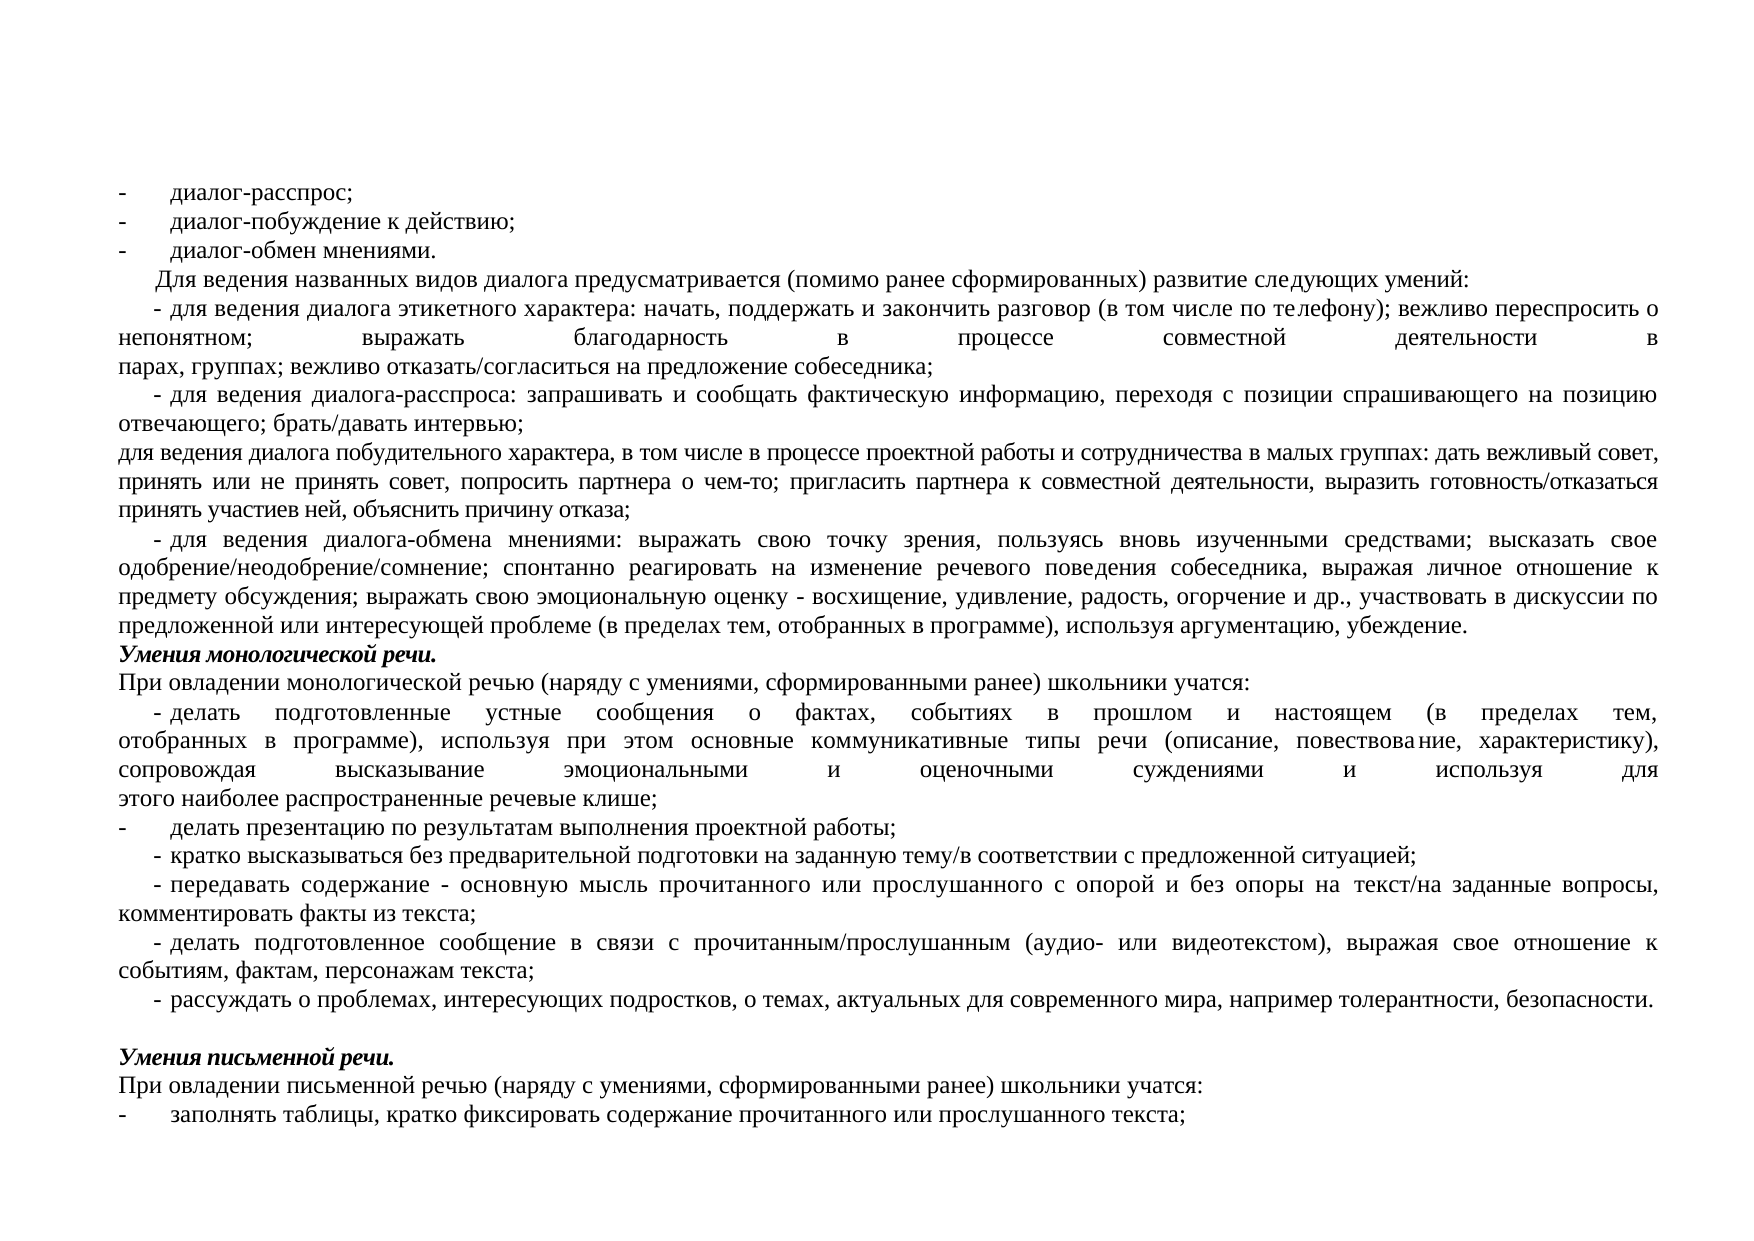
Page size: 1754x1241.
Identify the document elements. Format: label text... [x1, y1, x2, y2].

list передавать содержание - основную мысль прочитанного или прослушанного с опорой и без опоры на текст/на заданные вопросы, комментировать факты из текста; [118, 869, 1659, 927]
list для ведения диалога-обмена мнениями: выражать свою точку зрения, пользуясь вновь изученными средствами; высказать свое одобрение/неодобрение/сомнение; спонтанно реагировать на изменение речевого поведения собеседника, выражая личное отношение к предмету обсуждения; выражать свою эмоциональную оценку - восхищение, удивление, радость, огорчение и др., участвовать в дискуссии по предложенной или интересующей проблеме (в пределах тем, отобранных в программе), используя аргументацию, убеждение. [118, 524, 1659, 639]
list рассуждать о проблемах, интересующих подростков, о темах, актуальных для современного мира, например толерантности, безопасности. [118, 984, 1659, 1013]
list для ведения диалога-расспроса: запрашивать и сообщать фактическую информацию, переходя с позиции спрашивающего на позицию отвечающего; брать/давать интервью; [118, 379, 1659, 437]
list диалог-расспрос; [118, 177, 1659, 206]
text Умения письменной речи. [118, 1042, 1659, 1071]
list делать презентацию по результатам выполнения проектной работы; [118, 812, 1659, 841]
list заполнять таблицы, кратко фиксировать содержание прочитанного или прослушанного текста; [118, 1099, 1659, 1128]
text При овладении письменной речью (наряду с умениями, сформированными ранее) школьники учатся: [118, 1071, 1659, 1099]
list делать подготовленное сообщение в связи с прочитанным/прослушанным (аудио- или видеотекстом), выражая свое отношение к событиям, фактам, персонажам текста; [118, 927, 1659, 984]
list кратко высказываться без предварительной подготовки на заданную тему/в соответствии с предложенной ситуацией; [118, 841, 1659, 869]
text При овладении монологической речью (наряду с умениями, сформированными ранее) школьники учатся: [118, 667, 1659, 696]
list диалог-побуждение к действию; [118, 206, 1659, 235]
text Умения монологической речи. [118, 639, 1659, 667]
list делать подготовленные устные сообщения о фактах, событиях в прошлом и настоящем (в пределах тем, отобранных в программе), используя при этом основные коммуникативные типы речи (описание, повествование, характеристику), сопровождая высказывание эмоциональными и оценочными суждениями и используя для этого наиболее распространенные речевые клише; [118, 697, 1659, 812]
text Для ведения названных видов диалога предусматривается (помимо ранее сформированных) развитие следующих умений: [118, 264, 1659, 293]
text для ведения диалога побудительного характера, в том числе в процессе проектной работы и сотрудничества в малых группах: дать вежливый совет, принять или не принять совет, попросить партнера о чем-то; пригласить партнера к совместной деятельности, выразить готовность/отказаться принять участиев ней, объяснить причину отказа; [118, 437, 1659, 523]
list для ведения диалога этикетного характера: начать, поддержать и закончить разговор (в том числе по телефону); вежливо переспросить о непонятном; выражать благодарность в процессе совместной деятельности в парах, группах; вежливо отказать/согласиться на предложение собеседника; [118, 293, 1659, 379]
list диалог-обмен мнениями. [118, 235, 1659, 263]
